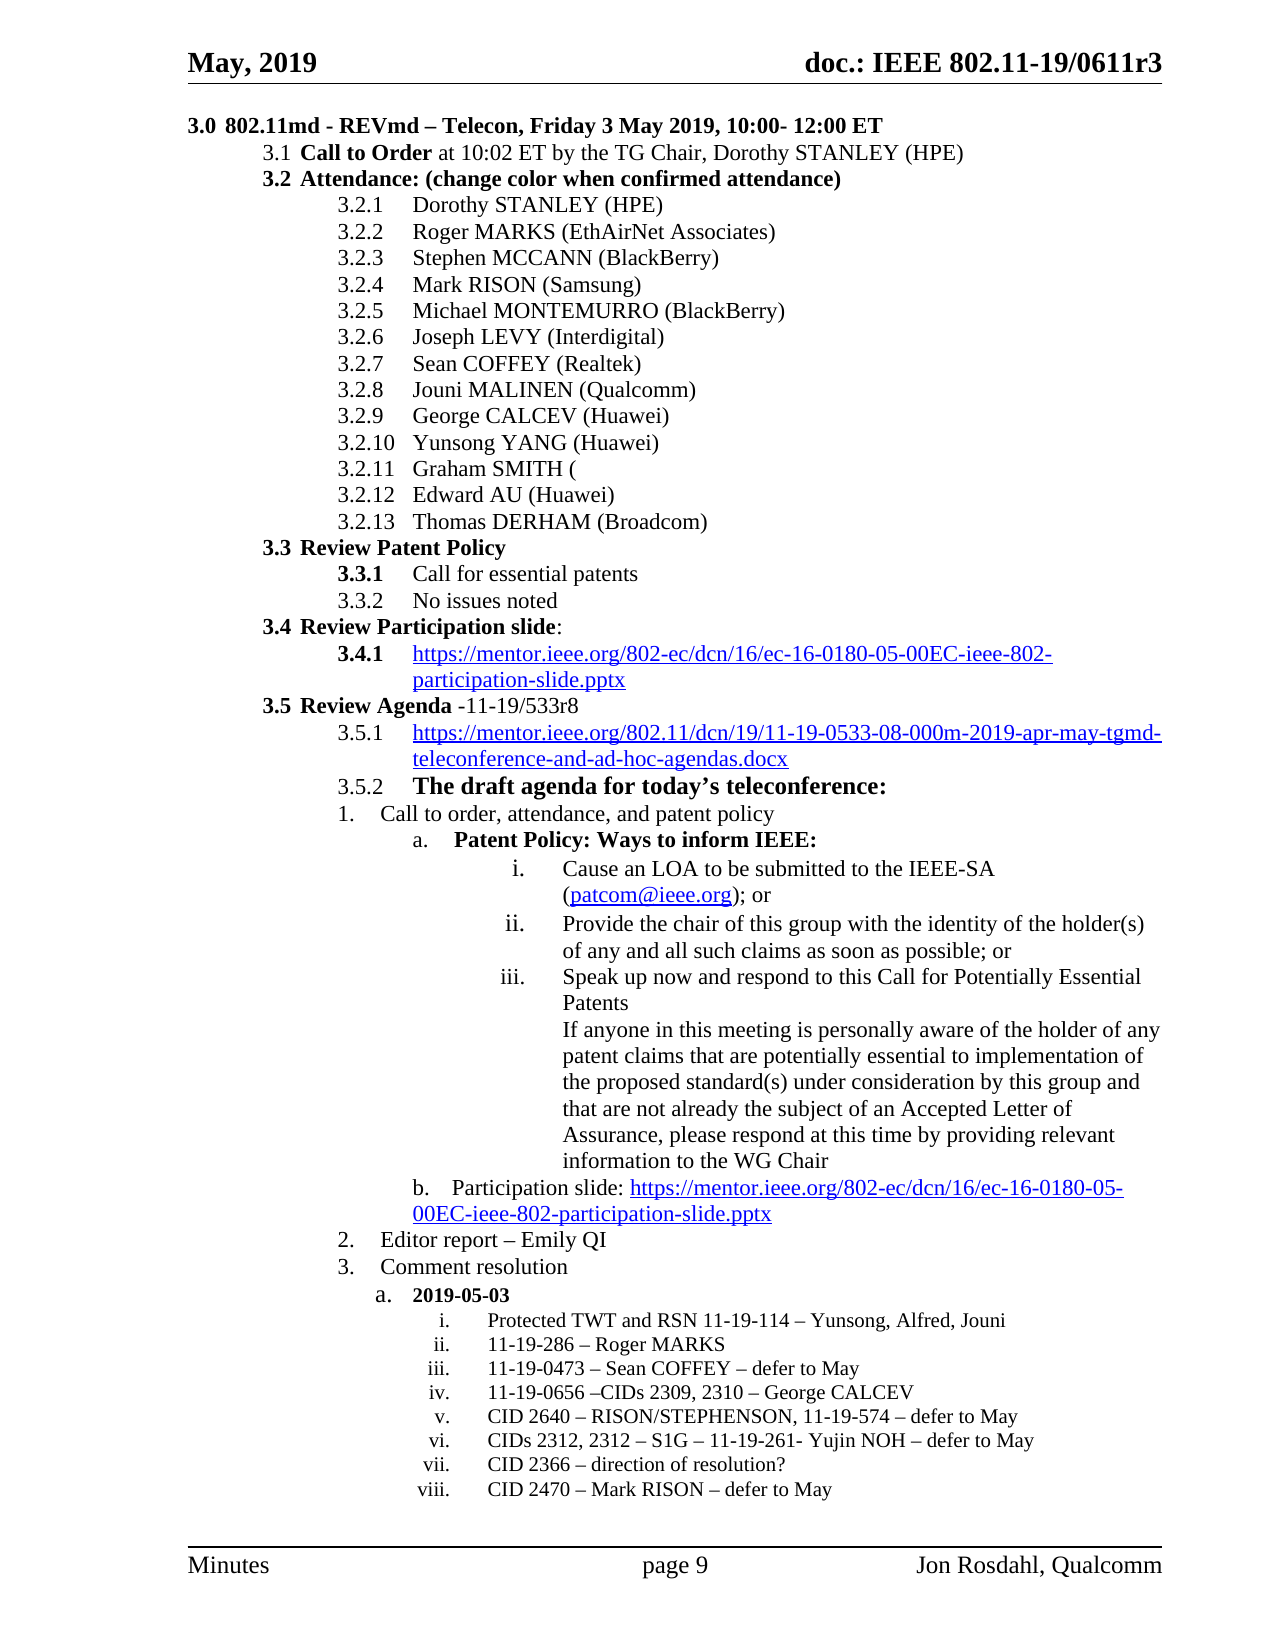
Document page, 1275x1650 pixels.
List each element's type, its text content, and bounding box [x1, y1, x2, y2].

list CID 2366 – direction of resolution? [450, 1452, 1162, 1476]
list a. Patent Policy: Ways to inform IEEE: [412, 826, 1162, 853]
list Stephen MCCANN (BlackBerry) [337, 244, 1162, 271]
list Attendance: (change color when confirmed attendance) [262, 165, 1162, 192]
list If anyone in this meeting is personally aware of the holder of any patent claims that are potentially essential to implementation of the proposed standard(s) under consideration by this group and that are not already the subject of an Accepted Letter of Assurance, please respond at this time by providing relevant information to the WG Chair [562, 1016, 1162, 1174]
list https://mentor.ieee.org/802.11/dcn/19/11-19-0533-08-000m-2019-apr-may-tgmd-teleconference-and-ad-hoc-agendas.docx [337, 719, 1162, 771]
list Review Participation slide: [262, 613, 1162, 639]
list CID 2640 – RISON/STEPHENSON, 11-19-574 – defer to May [450, 1404, 1162, 1428]
list Review Patent Policy [262, 534, 1162, 561]
list Graham SMITH ( [337, 455, 1162, 481]
list Speak up now and respond to this Call for Potentially Essential Patents [525, 963, 1162, 1016]
list Protected TWT and RSN 11-19-114 – Yunsong, Alfred, Jouni [450, 1308, 1162, 1332]
list Joseph LEVY (Interdigital) [337, 323, 1162, 350]
list CIDs 2312, 2312 – S1G – 11-19-261- Yujin NOH – defer to May [450, 1428, 1162, 1452]
list 2019-05-03 [375, 1279, 1162, 1308]
list Dorothy STANLEY (HPE) [337, 192, 1162, 218]
list 1. Call to order, attendance, and patent policy [337, 800, 1162, 826]
list Yunsong YANG (Huawei) [337, 429, 1162, 455]
list CID 2470 – Mark RISON – defer to May [450, 1476, 1162, 1501]
list 2. Editor report – Emily QI [337, 1227, 1162, 1253]
list 11-19-0473 – Sean COFFEY – defer to May [450, 1356, 1162, 1380]
list No issues noted [337, 587, 1162, 613]
list George CALCEV (Huawei) [337, 402, 1162, 429]
list 11-19-0656 –CIDs 2309, 2310 – George CALCEV [450, 1380, 1162, 1404]
list Cause an LOA to be submitted to the IEEE-SA (patcom@ieee.org); or [525, 853, 1162, 908]
list Review Agenda -11-19/533r8 [262, 692, 1162, 719]
list b. Participation slide: https://mentor.ieee.org/802-ec/dcn/16/ec-16-0180-05-00EC-ieee-802-participation-slide.pptx [412, 1174, 1162, 1227]
list Call for essential patents [337, 561, 1162, 587]
list Provide the chair of this group with the identity of the holder(s) of any and all such claims as soon as possible; or [525, 908, 1162, 963]
list Michael MONTEMURRO (BlackBerry) [337, 297, 1162, 323]
list Roger MARKS (EthAirNet Associates) [337, 218, 1162, 244]
list The draft agenda for today’s teleconference: [337, 771, 1162, 800]
list 11-19-286 – Roger MARKS [450, 1332, 1162, 1356]
list Sean COFFEY (Realtek) [337, 350, 1162, 376]
list Jouni MALINEN (Qualcomm) [337, 376, 1162, 402]
list https://mentor.ieee.org/802-ec/dcn/16/ec-16-0180-05-00EC-ieee-802-participation-slide.pptx [337, 639, 1162, 692]
list Mark RISON (Samsung) [337, 271, 1162, 297]
list 3. Comment resolution [337, 1253, 1162, 1279]
list Edward AU (Huawei) [337, 481, 1162, 508]
list Call to Order at 10:02 ET by the TG Chair, Dorothy STANLEY (HPE) [262, 139, 1162, 165]
list 802.11md - REVmd – Telecon, Friday 3 May 2019, 10:00- 12:00 ET [187, 112, 1162, 139]
list Thomas DERHAM (Broadcom) [337, 508, 1162, 534]
